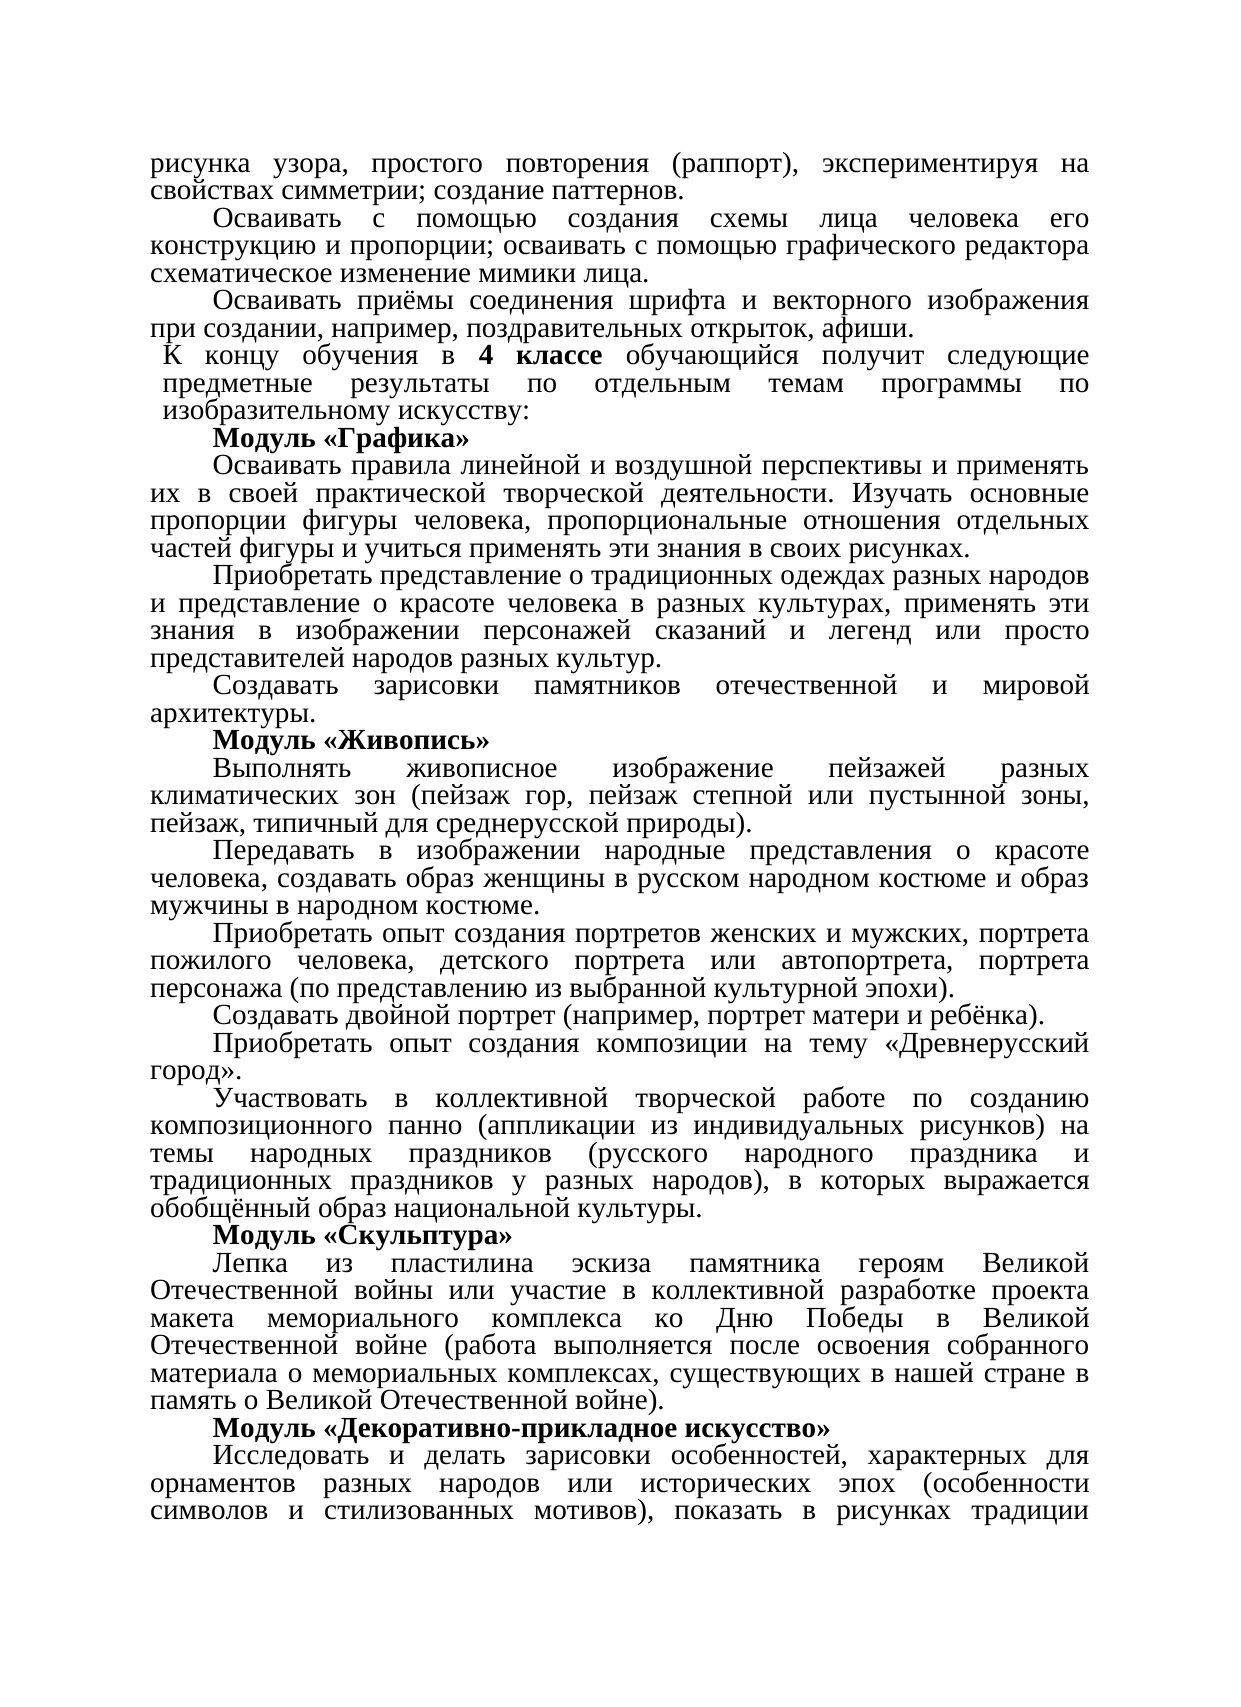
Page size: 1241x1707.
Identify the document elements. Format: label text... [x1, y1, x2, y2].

text Модуль «Графика» [150, 425, 1090, 452]
text Осваивать приёмы соединения шрифта и векторного изображения при создании, например, поздравительных открыток, афиши. [150, 287, 1090, 342]
text Модуль «Декоративно-прикладное искусство» [150, 1415, 1090, 1442]
text Осваивать с помощью создания схемы лица человека его конструкцию и пропорции; осваивать с помощью графического редактора схематическое изменение мимики лица. [150, 205, 1090, 287]
text Создавать зарисовки памятников отечественной и мировой архитектуры. [150, 672, 1090, 727]
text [150, 150, 1090, 205]
text Лепка из пластилина эскиза памятника героям Великой Отечественной войны или участие в коллективной разработке проекта макета мемориального комплекса ко Дню Победы в Великой Отечественной войне (работа выполняется после освоения собранного материала о мемориальных комплексах, существующих в нашей стране в память о Великой Отечественной войне). [150, 1250, 1090, 1415]
text Модуль «Скульптура» [150, 1222, 1090, 1250]
text Осваивать правила линейной и воздушной перспективы и применять их в своей практической творческой деятельности. Изучать основные пропорции фигуры человека, пропорциональные отношения отдельных частей фигуры и учиться применять эти знания в своих рисунках. [150, 452, 1090, 562]
text Выполнять живописное изображение пейзажей разных климатических зон (пейзаж гор, пейзаж степной или пустынной зоны, пейзаж, типичный для среднерусской природы). [150, 755, 1090, 837]
text Передавать в изображении народные представления о красоте человека, создавать образ женщины в русском народном костюме и образ мужчины в народном костюме. [150, 837, 1090, 920]
text Приобретать опыт создания портретов женских и мужских, портрета пожилого человека, детского портрета или автопортрета, портрета персонажа (по представлению из выбранной культурной эпохи). [150, 920, 1090, 1002]
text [150, 1442, 1090, 1525]
text Приобретать представление о традиционных одеждах разных народов и представление о красоте человека в разных культурах, применять эти знания в изображении персонажей сказаний и легенд или просто представителей народов разных культур. [150, 562, 1090, 672]
text Модуль «Живопись» [150, 727, 1090, 755]
text Участвовать в коллективной творческой работе по созданию композиционного панно (аппликации из индивидуальных рисунков) на темы народных праздников (русского народного праздника и традиционных праздников у разных народов), в которых выражается обобщённый образ национальной культуры. [150, 1085, 1090, 1222]
text К концу обучения в 4 классе обучающийся получит следующие предметные результаты по отдельным темам программы по изобразительному искусству: [162, 342, 1090, 425]
text Создавать двойной портрет (например, портрет матери и ребёнка). [150, 1002, 1090, 1030]
text Приобретать опыт создания композиции на тему «Древнерусский город». [150, 1030, 1090, 1085]
